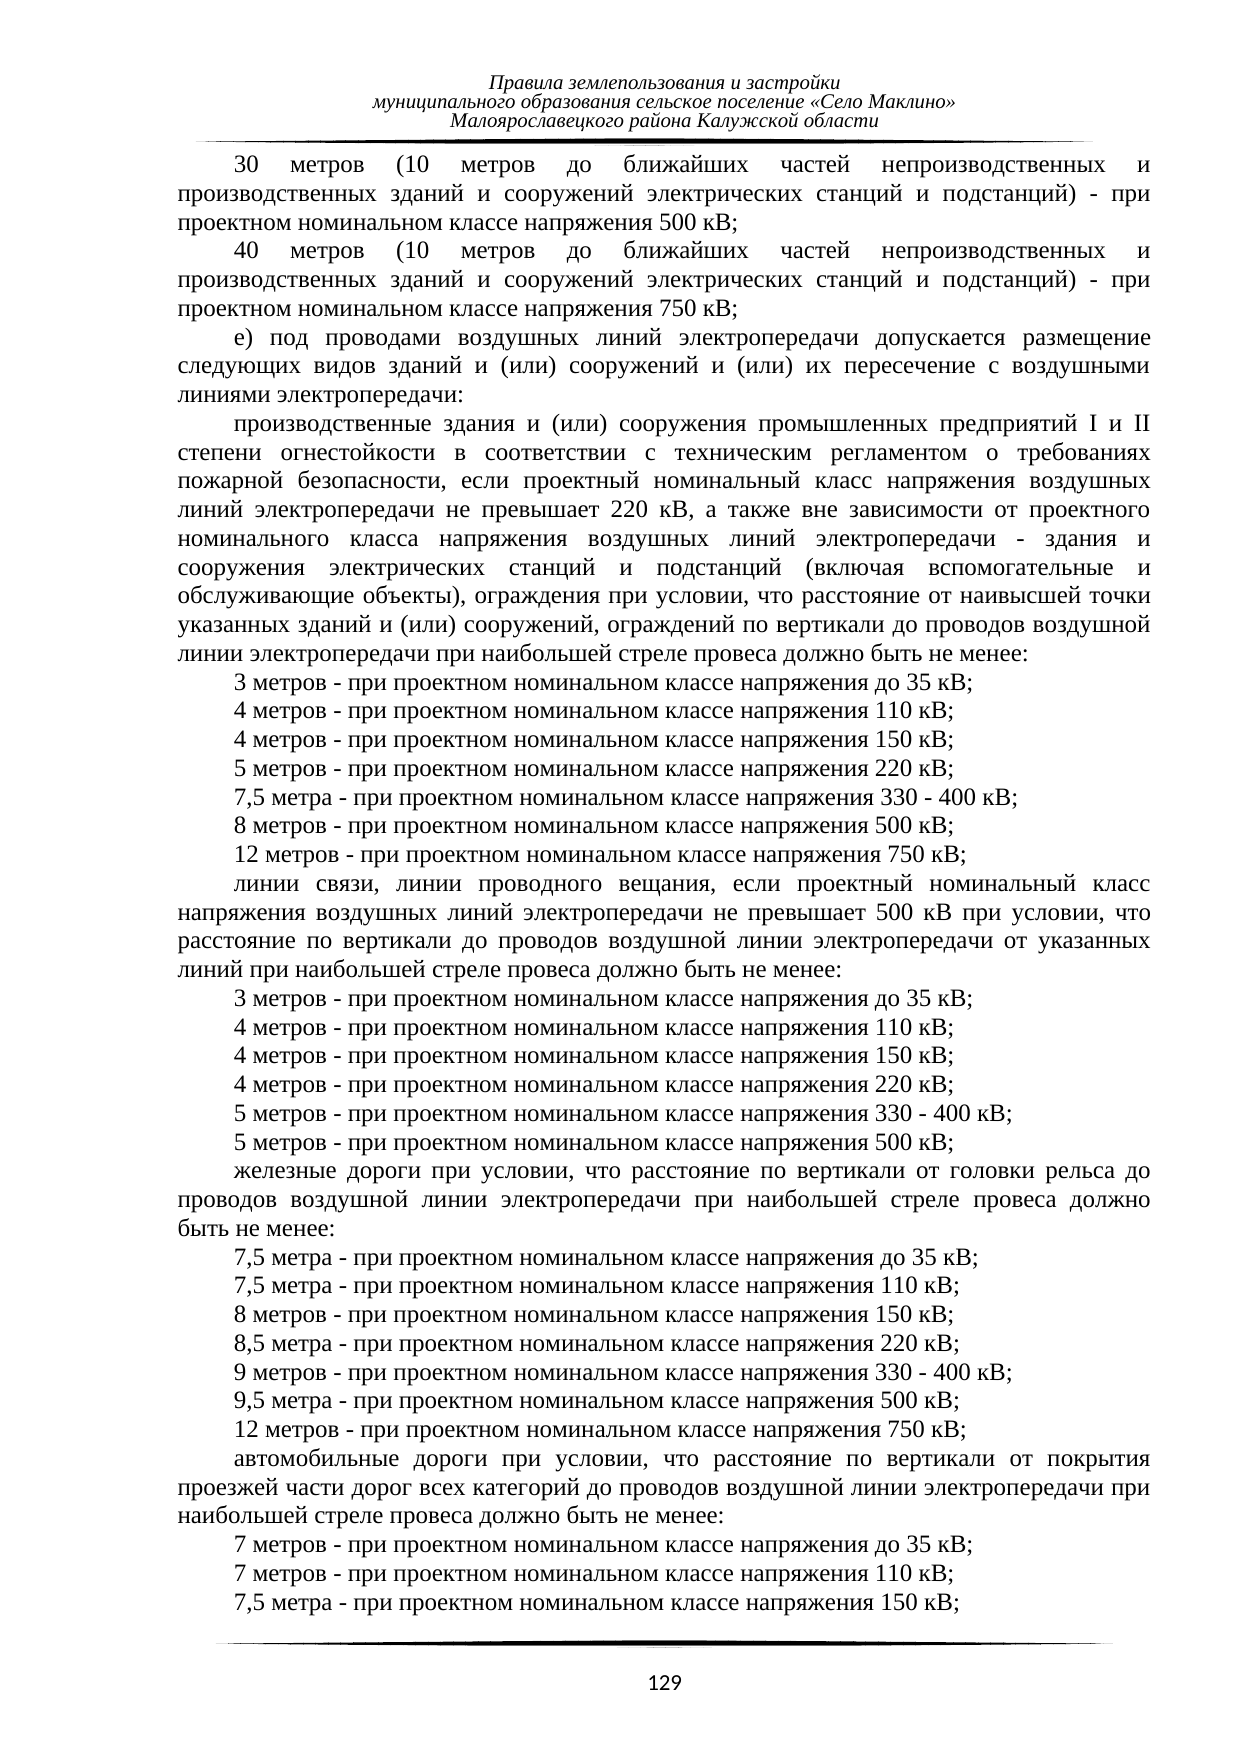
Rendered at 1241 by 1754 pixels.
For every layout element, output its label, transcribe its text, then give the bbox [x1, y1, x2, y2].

text 3 метров - при проектном номинальном классе напряжения до 35 кВ; [177, 983, 1152, 1012]
text 7,5 метра - при проектном номинальном классе напряжения до 35 кВ; [177, 1242, 1152, 1270]
text е) под проводами воздушных линий электропередачи допускается размещение следующих видов зданий и (или) сооружений и (или) их пересечение с воздушными линиями электропередачи: [177, 322, 1152, 408]
text 4 метров - при проектном номинальном классе напряжения 220 кВ; [177, 1069, 1152, 1098]
text линии связи, линии проводного вещания, если проектный номинальный класс напряжения воздушных линий электропередачи не превышает 500 кВ при условии, что расстояние по вертикали до проводов воздушной линии электропередачи от указанных линий при наибольшей стреле провеса должно быть не менее: [177, 868, 1152, 983]
text 30 метров (10 метров до ближайших частей непроизводственных и производственных зданий и сооружений электрических станций и подстанций) - при проектном номинальном классе напряжения 500 кВ; [177, 149, 1152, 235]
text 5 метров - при проектном номинальном классе напряжения 330 - 400 кВ; [177, 1098, 1152, 1127]
text 4 метров - при проектном номинальном классе напряжения 150 кВ; [177, 1040, 1152, 1069]
text 5 метров - при проектном номинальном классе напряжения 500 кВ; [177, 1127, 1152, 1155]
text 3 метров - при проектном номинальном классе напряжения до 35 кВ; [177, 667, 1152, 695]
text 4 метров - при проектном номинальном классе напряжения 110 кВ; [177, 1012, 1152, 1040]
text 4 метров - при проектном номинальном классе напряжения 150 кВ; [177, 724, 1152, 753]
text 9 метров - при проектном номинальном классе напряжения 330 - 400 кВ; [177, 1357, 1152, 1385]
text 9,5 метра - при проектном номинальном классе напряжения 500 кВ; [177, 1385, 1152, 1414]
text 4 метров - при проектном номинальном классе напряжения 110 кВ; [177, 695, 1152, 724]
text 7,5 метра - при проектном номинальном классе напряжения 150 кВ; [177, 1587, 1152, 1615]
text 12 метров - при проектном номинальном классе напряжения 750 кВ; [177, 839, 1152, 868]
picture [215, 1639, 1113, 1648]
text 12 метров - при проектном номинальном классе напряжения 750 кВ; [177, 1414, 1152, 1443]
text 8 метров - при проектном номинальном классе напряжения 500 кВ; [177, 810, 1152, 839]
text 7,5 метра - при проектном номинальном классе напряжения 110 кВ; [177, 1270, 1152, 1299]
text 40 метров (10 метров до ближайших частей непроизводственных и производственных зданий и сооружений электрических станций и подстанций) - при проектном номинальном классе напряжения 750 кВ; [177, 235, 1152, 322]
text 7 метров - при проектном номинальном классе напряжения 110 кВ; [177, 1558, 1152, 1587]
text 7 метров - при проектном номинальном классе напряжения до 35 кВ; [177, 1529, 1152, 1558]
text железные дороги при условии, что расстояние по вертикали от головки рельса до проводов воздушной линии электропередачи при наибольшей стреле провеса должно быть не менее: [177, 1155, 1152, 1242]
text автомобильные дороги при условии, что расстояние по вертикали от покрытия проезжей части дорог всех категорий до проводов воздушной линии электропередачи при наибольшей стреле провеса должно быть не менее: [177, 1443, 1152, 1529]
text 8 метров - при проектном номинальном классе напряжения 150 кВ; [177, 1299, 1152, 1328]
text производственные здания и (или) сооружения промышленных предприятий I и II степени огнестойкости в соответствии с техническим регламентом о требованиях пожарной безопасности, если проектный номинальный класс напряжения воздушных линий электропередачи не превышает 220 кВ, а также вне зависимости от проектного номинального класса напряжения воздушных линий электропередачи - здания и сооружения электрических станций и подстанций (включая вспомогательные и обслуживающие объекты), ограждения при условии, что расстояние от наивысшей точки указанных зданий и (или) сооружений, ограждений по вертикали до проводов воздушной линии электропередачи при наибольшей стреле провеса должно быть не менее: [177, 408, 1152, 667]
text 8,5 метра - при проектном номинальном классе напряжения 220 кВ; [177, 1328, 1152, 1357]
text 5 метров - при проектном номинальном классе напряжения 220 кВ; [177, 753, 1152, 782]
picture [195, 137, 1093, 146]
text 7,5 метра - при проектном номинальном классе напряжения 330 - 400 кВ; [177, 782, 1152, 810]
